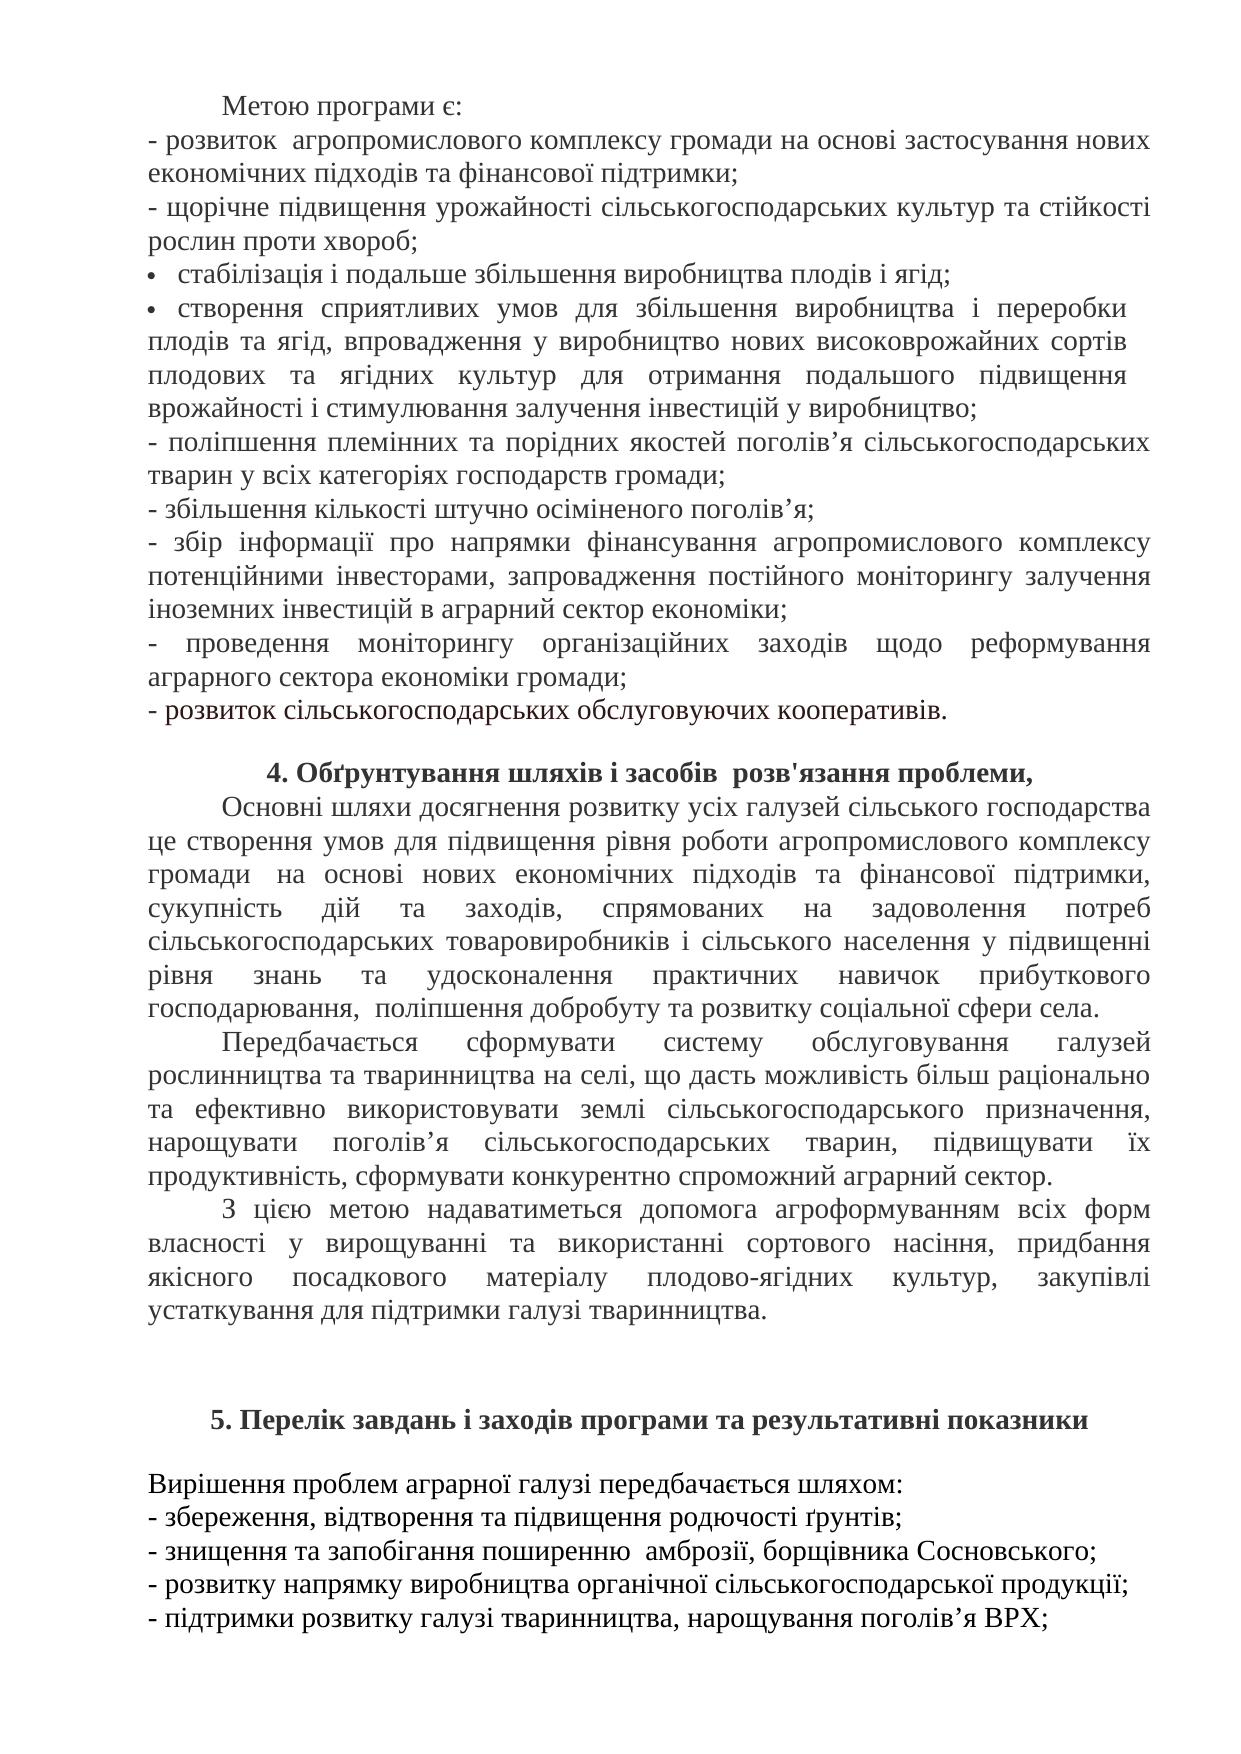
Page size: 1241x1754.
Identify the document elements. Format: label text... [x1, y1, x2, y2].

text - знищення та запобігання поширенню амброзії, борщівника Сосновського; [148, 1533, 1152, 1566]
text Передбачається сформувати систему обслуговування галузей рослинництва та тваринництва на селі, що дасть можливість більш раціонально та ефективно використовувати землі сільськогосподарського призначення, нарощувати поголів’я сільськогосподарських тварин, підвищувати їх продуктивність, сформувати конкурентно спроможний аграрний сектор. [148, 1024, 1152, 1192]
text - розвиток агропромислового комплексу громади на основі застосування нових економічних підходів та фінансової підтримки; [148, 122, 1152, 189]
text - збір інформації про напрямки фінансування агропромислового комплексу потенційними інвесторами, запровадження постійного моніторингу залучення іноземних інвестицій в аграрний сектор економіки; [148, 524, 1152, 625]
list створення сприятливих умов для збільшення виробництва і переробки плодів та ягід, впровадження у виробництво нових високоврожайних сортів плодових та ягідних культур для отримання подальшого підвищення врожайності і стимулювання залучення інвестицій у виробництво; [148, 290, 1128, 424]
text - підтримки розвитку галузі тваринництва, нарощування поголів’я ВРХ; [148, 1600, 1152, 1633]
text З цією метою надаватиметься допомога агроформуванням всіх форм власності у вирощуванні та використанні сортового насіння, придбання якісного посадкового матеріалу плодово-ягідних культур, закупівлі устаткування для підтримки галузі тваринництва. [148, 1192, 1152, 1326]
text 4. Обґрунтування шляхів і засобів розв'язання проблеми, [148, 756, 1152, 789]
text Вирішення проблем аграрної галузі передбачається шляхом: [148, 1466, 1152, 1499]
text - розвиток сільськогосподарських обслуговуючих кооперативів. [148, 692, 1152, 726]
text - збільшення кількості штучно осіміненого поголів’я; [148, 491, 1152, 524]
text Основні шляхи досягнення розвитку усіх галузей сільського господарства це створення умов для підвищення рівня роботи агропромислового комплексу громади на основі нових економічних підходів та фінансової підтримки, сукупність дій та заходів, спрямованих на задоволення потреб сільськогосподарських товаровиробників і сільського населення у підвищенні рівня знань та удосконалення практичних навичок прибуткового господарювання, поліпшення добробуту та розвитку соціальної сфери села. [148, 789, 1152, 1024]
text - проведення моніторингу організаційних заходів щодо реформування аграрного сектора економіки громади; [148, 625, 1152, 692]
list стабілізація і подальше збільшення виробництва плодів і ягід; [148, 256, 1128, 290]
text - збереження, відтворення та підвищення родючості ґрунтів; [148, 1499, 1152, 1533]
text 5. Перелік завдань і заходів програми та результативні показники [148, 1402, 1152, 1436]
text - розвитку напрямку виробництва органічної сільськогосподарської продукції; [148, 1566, 1152, 1600]
text - поліпшення племінних та порідних якостей поголів’я сільськогосподарських тварин у всіх категоріях господарств громади; [148, 424, 1152, 491]
text Метою програми є: [148, 88, 1152, 122]
text - щорічне підвищення урожайності сільськогосподарських культур та стійкості рослин проти хвороб; [148, 189, 1152, 256]
